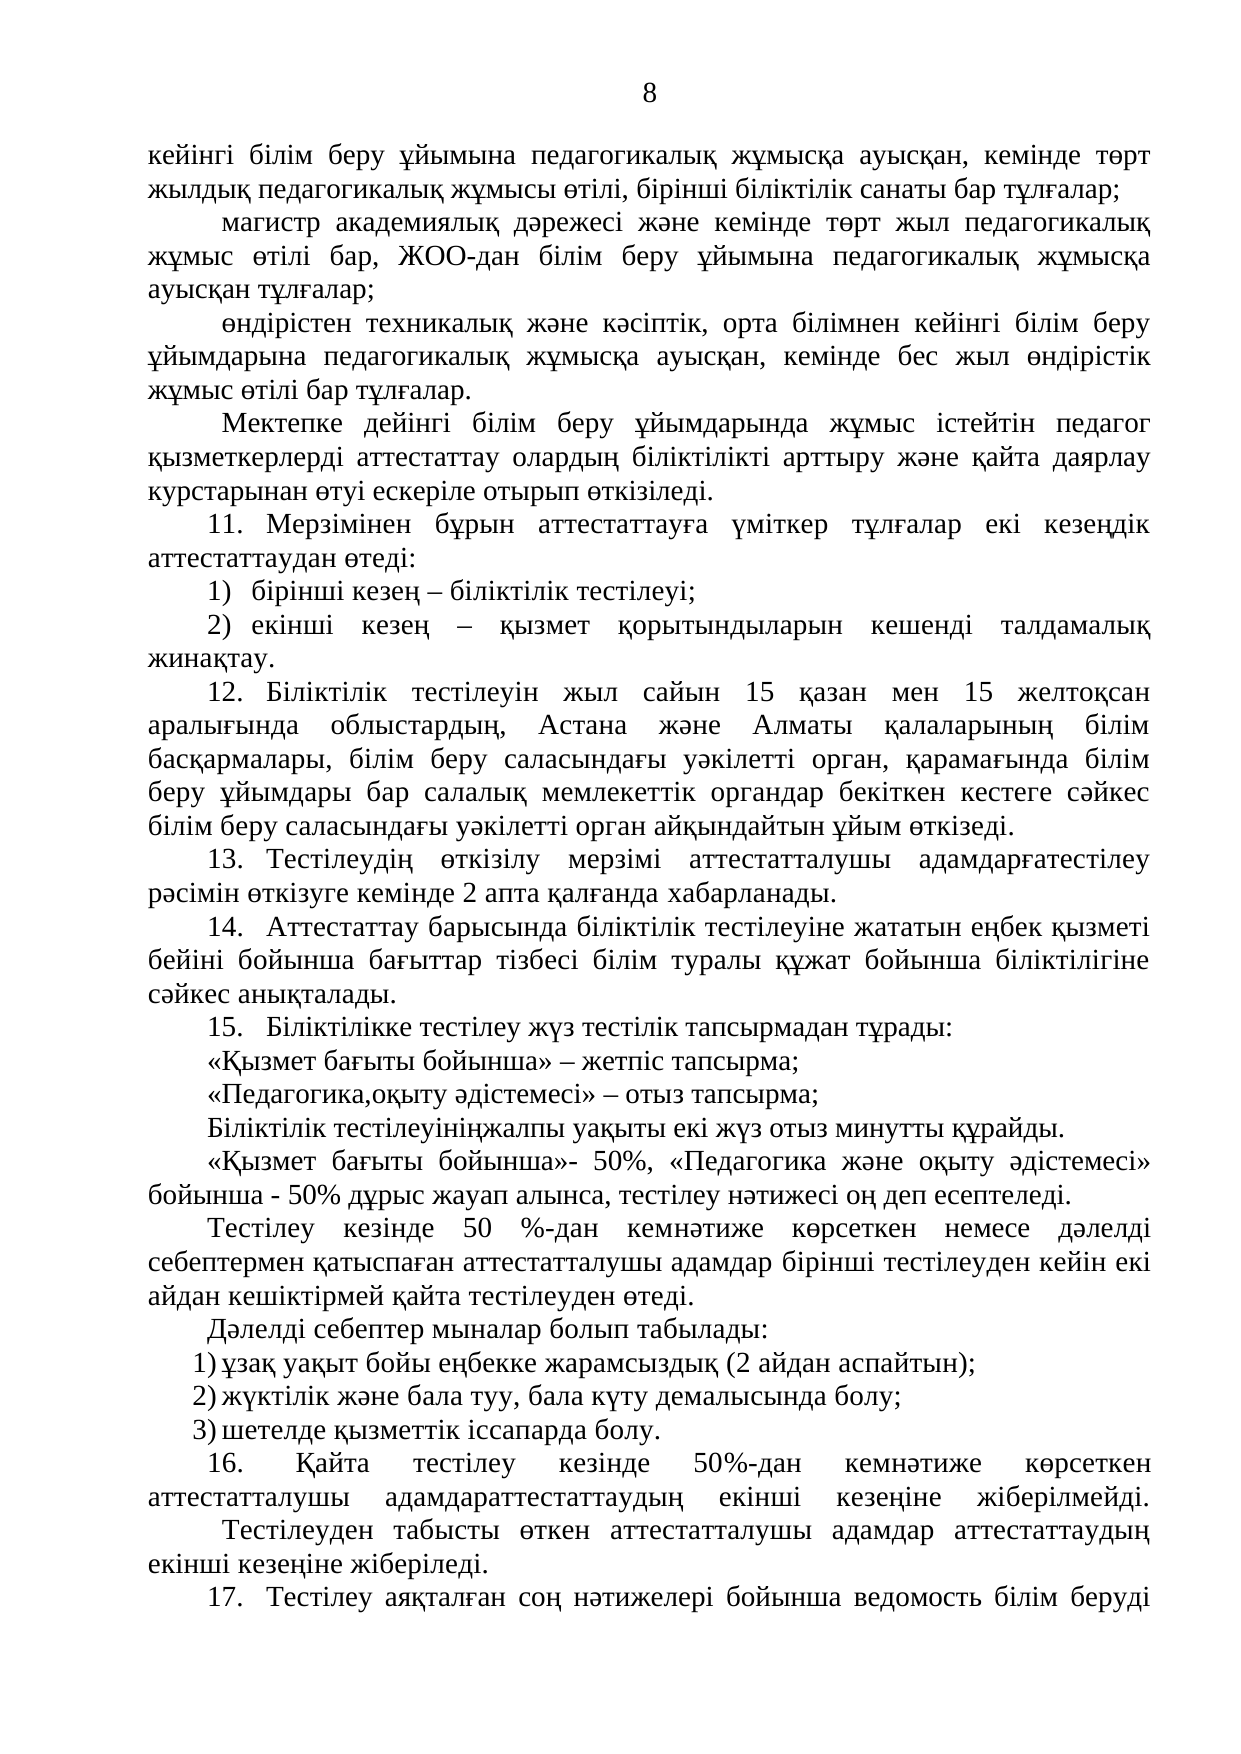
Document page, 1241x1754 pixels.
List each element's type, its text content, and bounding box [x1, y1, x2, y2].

list екінші кезең – қызмет қорытындыларын кешенді талдамалық жинақтау. [148, 607, 1152, 674]
list жүктілік және бала туу, бала күту демалысында болу; [148, 1378, 1152, 1412]
text өндірістен техникалық және кәсіптік, орта білімнен кейінгі білім беру ұйымдарына педагогикалық жұмысқа ауысқан, кемінде бес жыл өндірістік жұмыс өтілі бар тұлғалар. [148, 305, 1152, 406]
text «Қызмет бағыты бойынша» – жетпіс тапсырма; [207, 1043, 1152, 1076]
text Тестілеу кезінде 50 %-дан кемнәтиже көрсеткен немесе дәлелді себептермен қатыспаған аттестатталушы адамдар бірінші тестілеуден кейін екі айдан кешіктірмей қайта тестілеуден өтеді. [148, 1211, 1152, 1311]
list Біліктілік тестілеуін жыл сайын 15 қазан мен 15 желтоқсан аралығында облыстардың, Астана және Алматы қалаларының білім басқармалары, білім беру саласындағы уәкілетті орган, қарамағында білім беру ұйымдары бар салалық мемлекеттік органдар бекіткен кестеге сәйкес білім беру саласындағы уәкілетті орган айқындайтын ұйым өткізеді. [148, 674, 1152, 842]
text Мектепке дейінгі білім беру ұйымдарында жұмыс істейтін педагог қызметкерлерді аттестаттау олардың біліктілікті арттыру және қайта даярлау курстарынан өтуі ескеріле отырып өткізіледі. [148, 406, 1152, 506]
text «Қызмет бағыты бойынша»- 50%, «Педагогика және оқыту әдістемесі» бойынша - 50% дұрыс жауап алынса, тестілеу нәтижесі оң деп есептеледі. [148, 1143, 1152, 1211]
text Біліктілік тестілеуініңжалпы уақыты екі жүз отыз минутты құрайды. [148, 1110, 1152, 1143]
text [148, 137, 1152, 204]
list шетелде қызметтік іссапарда болу. [148, 1412, 1152, 1445]
list Мерзімінен бұрын аттестаттауға үміткер тұлғалар екі кезеңдік аттестаттаудан өтеді: [148, 506, 1152, 573]
list Қайта тестілеу кезінде 50%-дан кемнәтиже көрсеткен аттестатталушы адамдараттестаттаудың екінші кезеңіне жіберілмейді. Тестілеуден табысты өткен аттестатталушы адамдар аттестаттаудың екінші кезеңіне жіберіледі. [148, 1445, 1152, 1579]
text Дәлелді себептер мыналар болып табылады: [148, 1311, 1152, 1345]
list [148, 1579, 1152, 1613]
list Тестілеудің өткізілу мерзімі аттестатталушы адамдарғатестілеу рәсімін өткізуге кемінде 2 апта қалғанда хабарланады. [148, 842, 1152, 909]
text магистр академиялық дәрежесі және кемінде төрт жыл педагогикалық жұмыс өтілі бар, ЖОО-дан білім беру ұйымына педагогикалық жұмысқа ауысқан тұлғалар; [148, 204, 1152, 305]
text «Педагогика,оқыту әдістемесі» – отыз тапсырма; [207, 1076, 1152, 1110]
list Біліктілікке тестілеу жүз тестілік тапсырмадан тұрады: [148, 1009, 1152, 1043]
list ұзақ уақыт бойы еңбекке жарамсыздық (2 айдан аспайтын); [148, 1345, 1152, 1378]
list Аттестаттау барысында біліктілік тестілеуіне жататын еңбек қызметі бейіні бойынша бағыттар тізбесі білім туралы құжат бойынша біліктілігіне сәйкес анықталады. [148, 909, 1152, 1009]
list бірінші кезең – біліктілік тестілеуі; [148, 573, 1152, 607]
